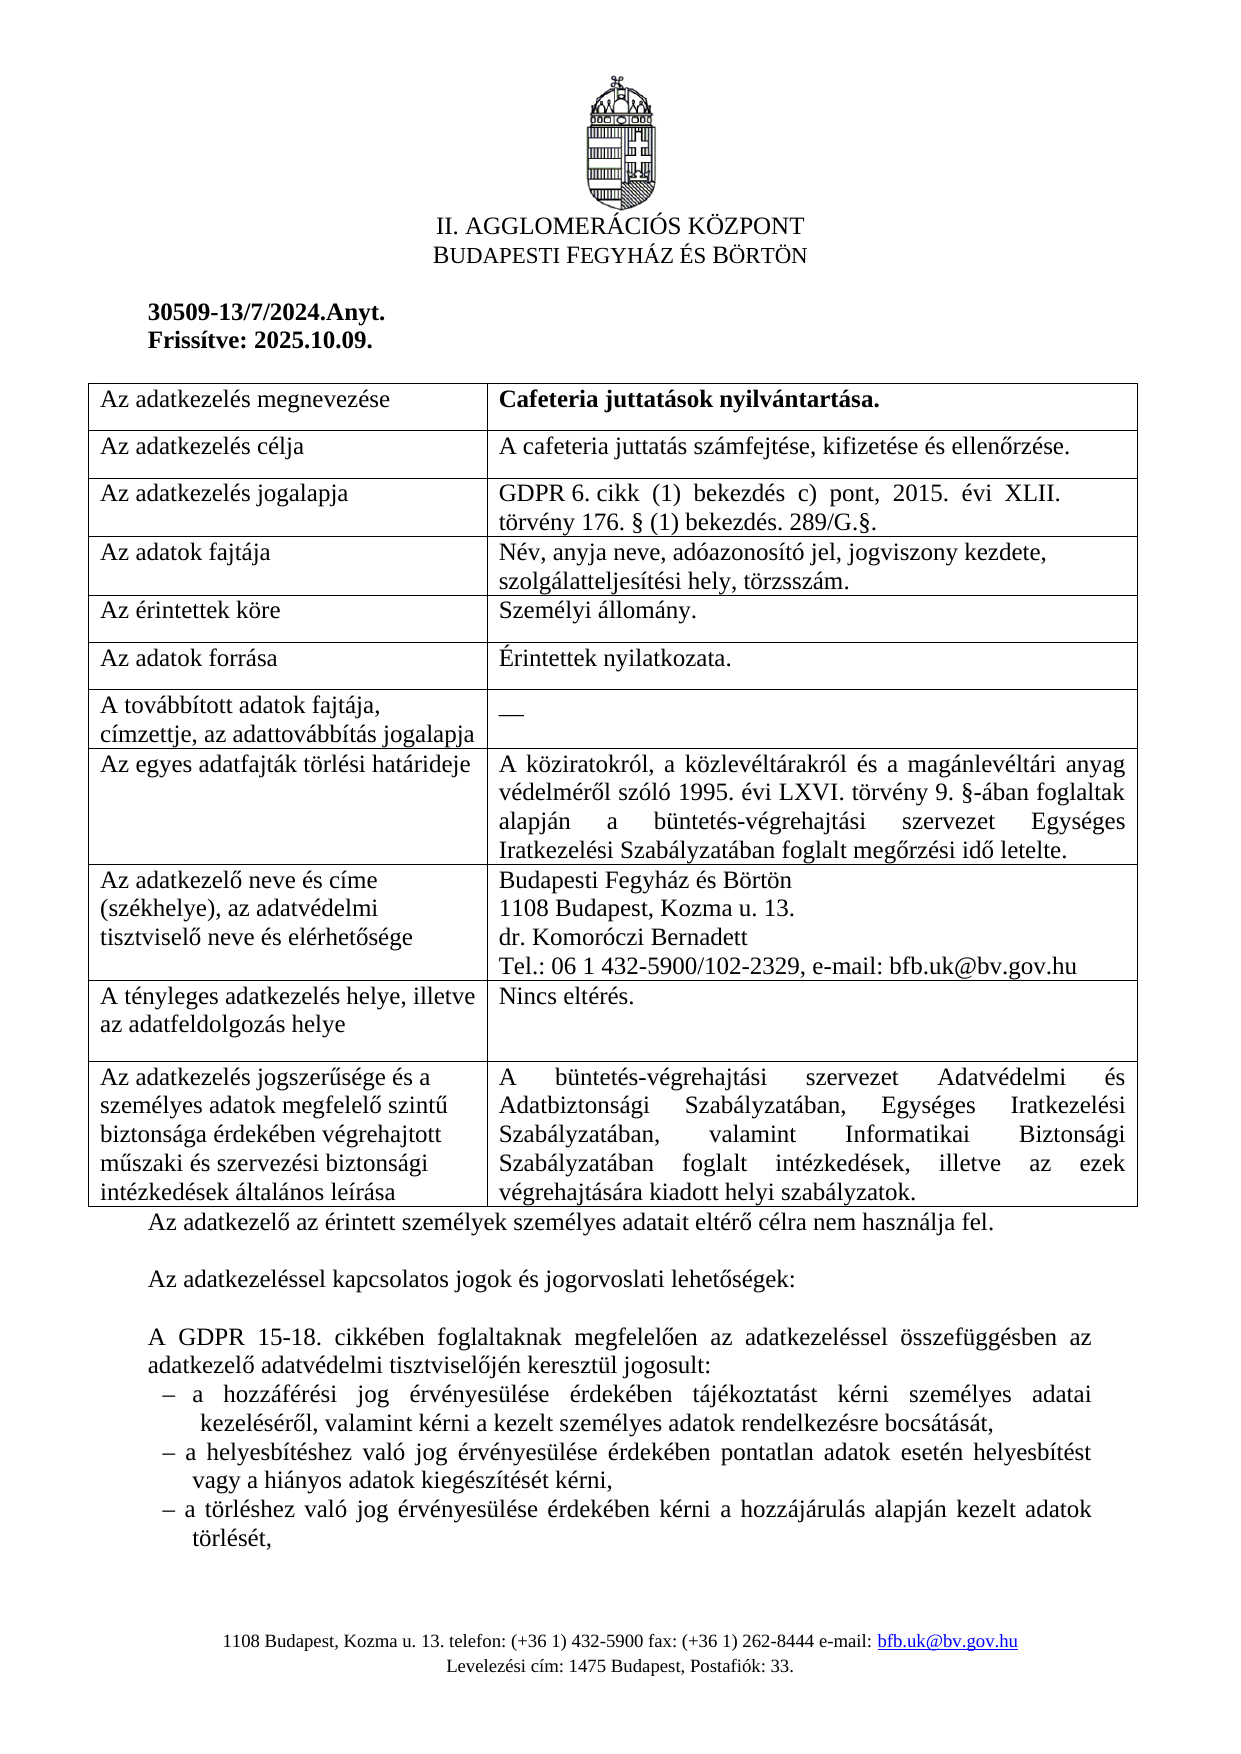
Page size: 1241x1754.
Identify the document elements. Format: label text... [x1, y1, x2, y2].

table_cell Érintettek nyilatkozata. [488, 643, 1137, 689]
table_cell Az adatkezelés jogszerűsége és a személyes adatok megfelelő szintű biztonsága érdekében végrehajtott műszaki és szervezési biztonsági intézkedések általános leírása [89, 1062, 487, 1206]
picture [582, 73, 658, 212]
table_cell Az egyes adatfajták törlési határideje [89, 749, 487, 864]
text A GDPR 15-18. cikkében foglaltaknak megfelelően az adatkezeléssel összefüggésben az adatkezelő adatvédelmi tisztviselőjén keresztül jogosult: [148, 1322, 1092, 1379]
table_cell A büntetés-végrehajtási szervezet Adatvédelmi és Adatbiztonsági Szabályzatában, Egységes Iratkezelési Szabályzatában, valamint Informatikai Biztonsági Szabályzatában foglalt intézkedések, illetve az ezek végrehajtására kiadott helyi szabályzatok. [488, 1062, 1137, 1206]
table_header Az adatkezelés megnevezése [89, 384, 487, 430]
table_cell Az adatkezelés célja [89, 431, 487, 477]
table_cell Az adatkezelő neve és címe (székhelye), az adatvédelmi tisztviselő neve és elérhetősége [89, 865, 487, 980]
table_cell Az adatkezelés jogalapja [89, 479, 487, 536]
table_cell Nincs eltérés. [488, 981, 1137, 1061]
table_header Cafeteria juttatások nyilvántartása. [488, 384, 1137, 430]
table_cell Budapesti Fegyház és Börtön 1108 Budapest, Kozma u. 13. dr. Komoróczi Bernadett Tel.: 06 1 432-5900/102-2329, e-mail: bfb.uk@bv.gov.hu [488, 865, 1137, 980]
text – a helyesbítéshez való jog érvényesülése érdekében pontatlan adatok esetén helyesbítést vagy a hiányos adatok kiegészítését kérni, [162, 1437, 1092, 1494]
text Az adatkezelő az érintett személyek személyes adatait eltérő célra nem használja fel. [148, 1207, 1092, 1235]
table_cell Az adatok forrása [89, 643, 487, 689]
table_cell GDPR 6. cikk (1) bekezdés c) pont, 2015. évi XLII. törvény 176. § (1) bekezdés. 289/G.§. [488, 479, 1137, 536]
table_cell A továbbított adatok fajtája, címzettje, az adattovábbítás jogalapja [89, 690, 487, 748]
table_cell A tényleges adatkezelés helye, illetve az adatfeldolgozás helye [89, 981, 487, 1061]
table_cell Az adatok fajtája [89, 537, 487, 594]
list a hozzáférési jog érvényesülése érdekében tájékoztatást kérni személyes adatai kezeléséről, valamint kérni a kezelt személyes adatok rendelkezésre bocsátását, [162, 1379, 1092, 1437]
table_cell __ [488, 690, 1137, 748]
text 30509-13/7/2024.Anyt. [148, 297, 1092, 325]
text – a törléshez való jog érvényesülése érdekében kérni a hozzájárulás alapján kezelt adatok törlését, [162, 1494, 1092, 1552]
table_cell Személyi állomány. [488, 596, 1137, 642]
table_cell A köziratokról, a közlevéltárakról és a magánlevéltári anyag védelméről szóló 1995. évi LXVI. törvény 9. §-ában foglaltak alapján a büntetés-végrehajtási szervezet Egységes Iratkezelési Szabályzatában foglalt megőrzési idő letelte. [488, 749, 1137, 864]
table_cell Név, anyja neve, adóazonosító jel, jogviszony kezdete, szolgálatteljesítési hely, törzsszám. [488, 537, 1137, 594]
table_cell A cafeteria juttatás számfejtése, kifizetése és ellenőrzése. [488, 431, 1137, 477]
table_cell Az érintettek köre [89, 596, 487, 642]
text Az adatkezeléssel kapcsolatos jogok és jogorvoslati lehetőségek: [148, 1264, 1092, 1293]
text Frissítve: 2025.10.09. [148, 325, 1092, 354]
